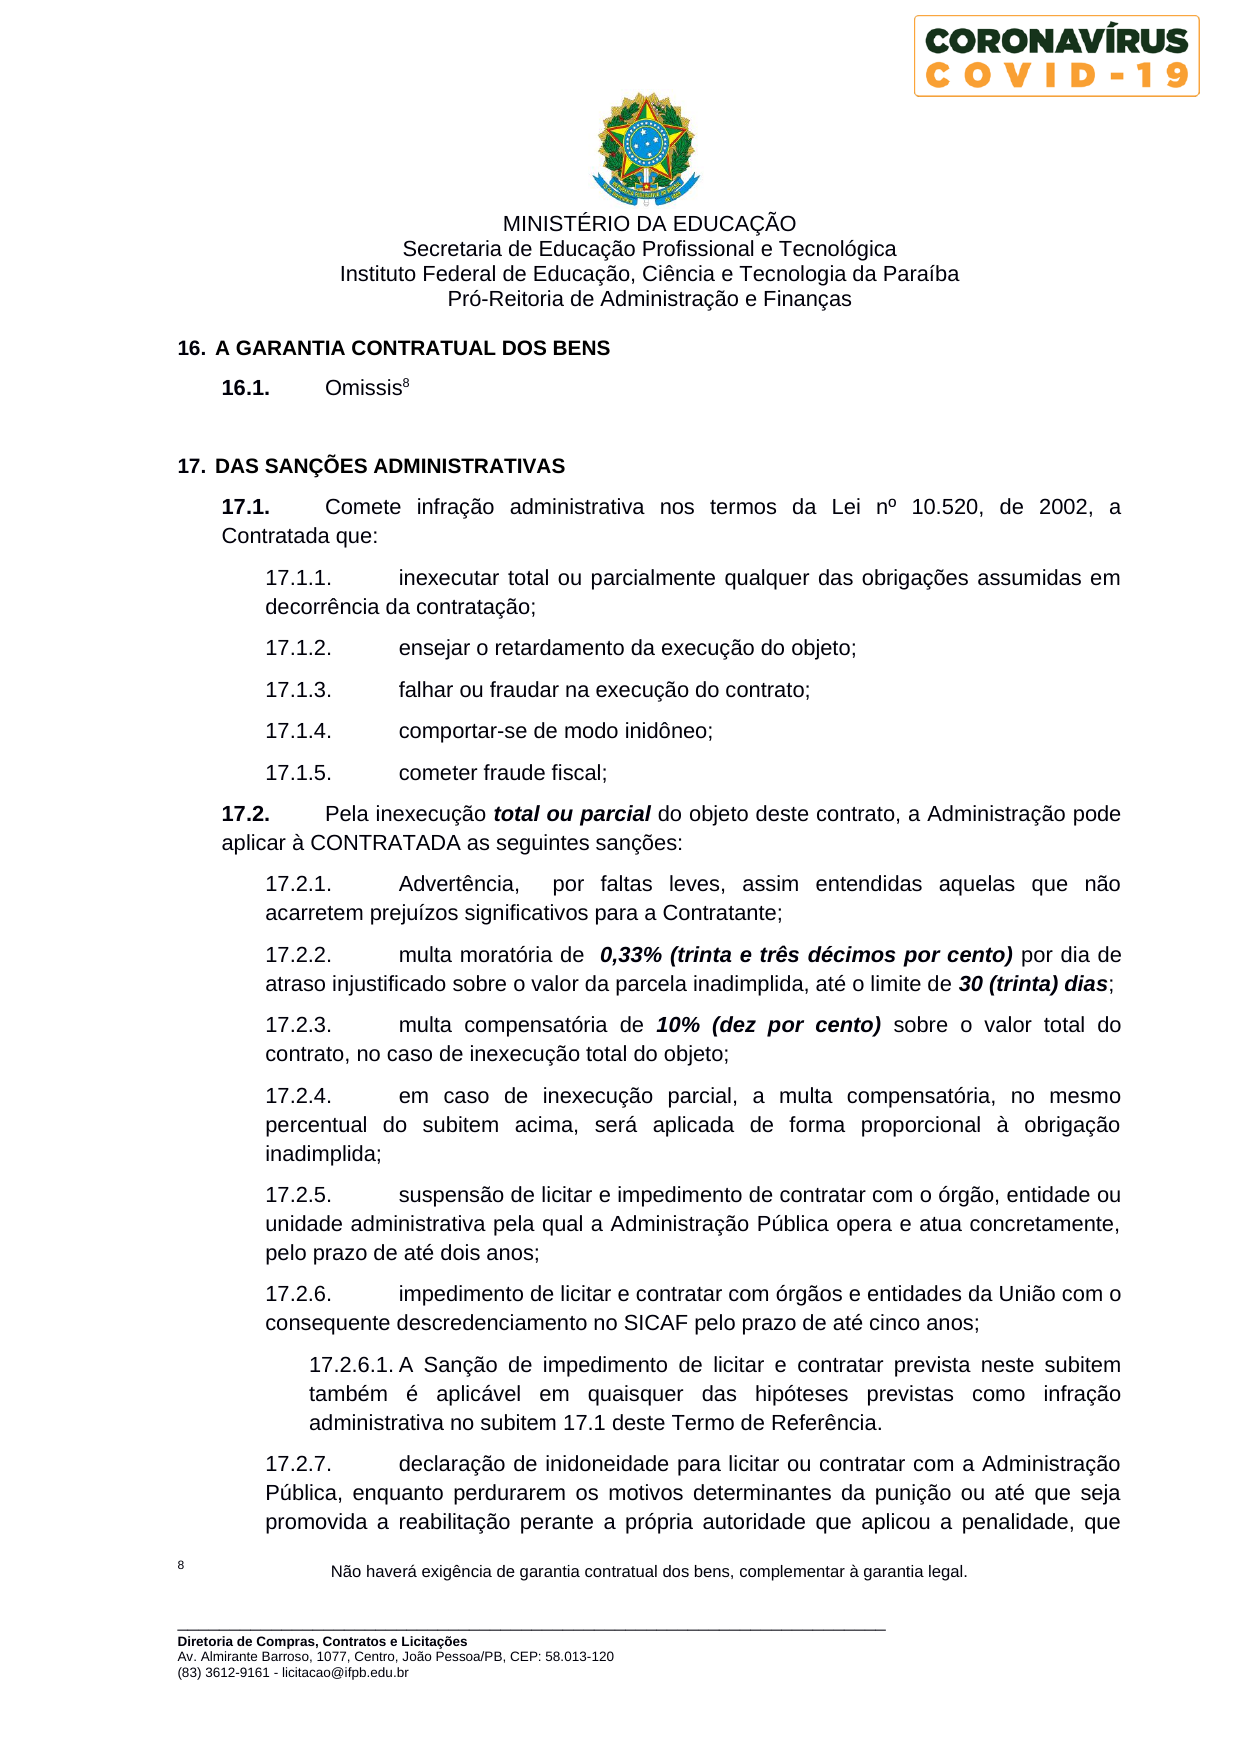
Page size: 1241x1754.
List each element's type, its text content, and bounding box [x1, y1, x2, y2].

list suspensão de licitar e impedimento de contratar com o órgão, entidade ou unidade administrativa pela qual a Administração Pública opera e atua concretamente, pelo prazo de até dois anos; [265, 1182, 1122, 1265]
list em caso de inexecução parcial, a multa compensatória, no mesmo percentual do subitem acima, será aplicada de forma proporcional à obrigação inadimplida; [265, 1083, 1122, 1166]
list Comete infração administrativa nos termos da Lei nº 10.520, de 2002, a Contratada que: [221, 494, 1122, 548]
list falhar ou fraudar na execução do contrato; [265, 677, 1122, 702]
list Omissis [221, 375, 1122, 401]
list inexecutar total ou parcialmente qualquer das obrigações assumidas em decorrência da contratação; [265, 565, 1122, 619]
list multa moratória de 0,33% (trinta e três décimos por cento) por dia de atraso injustificado sobre o valor da parcela inadimplida, até o limite de 30 (trinta) dias; [265, 942, 1122, 996]
list cometer fraude fiscal; [265, 759, 1122, 785]
picture [588, 89, 704, 209]
list comportar-se de modo inidôneo; [265, 718, 1122, 743]
list multa compensatória de 10% (dez por cento) sobre o valor total do contrato, no caso de inexecução total do objeto; [265, 1012, 1122, 1066]
list A GARANTIA CONTRATUAL DOS BENS [177, 335, 1122, 359]
list Advertência, por faltas leves, assim entendidas aquelas que não acarretem prejuízos significativos para a Contratante; [265, 871, 1122, 926]
list A Sanção de impedimento de licitar e contratar prevista neste subitem também é aplicável em quaisquer das hipóteses previstas como infração administrativa no subitem 17.1 deste Termo de Referência. [309, 1352, 1122, 1435]
list DAS SANÇÕES ADMINISTRATIVAS [177, 454, 1122, 478]
list impedimento de licitar e contratar com órgãos e entidades da União com o consequente descredenciamento no SICAF pelo prazo de até cinco anos; [265, 1281, 1122, 1336]
list Pela inexecução total ou parcial do objeto deste contrato, a Administração pode aplicar à CONTRATADA as seguintes sanções: [221, 801, 1122, 855]
picture [911, 12, 1202, 99]
list ensejar o retardamento da execução do objeto; [265, 635, 1122, 660]
